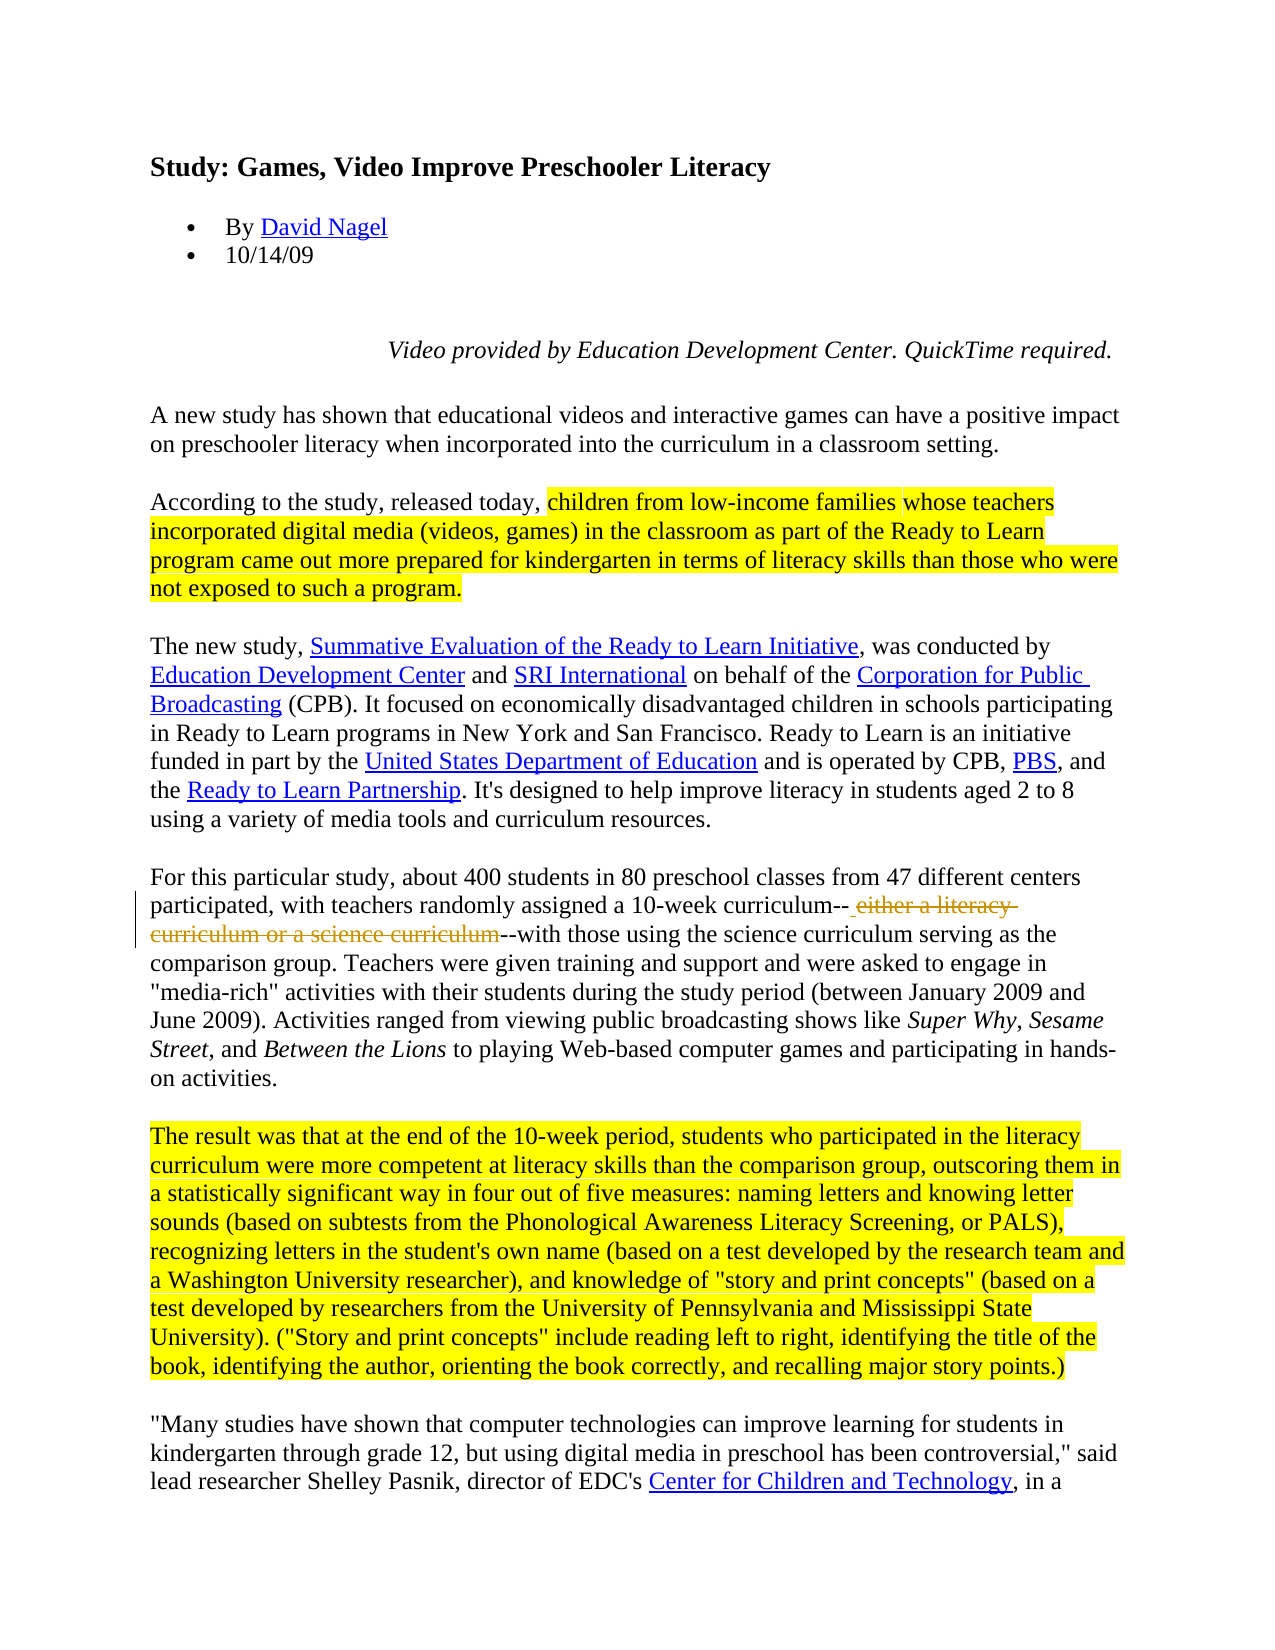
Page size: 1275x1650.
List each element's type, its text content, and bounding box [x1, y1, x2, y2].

list By David Nagel [187, 212, 1125, 240]
text The new study, Summative Evaluation of the Ready to Learn Initiative, was conducted by Education Development Center and SRI International on behalf of the Corporation for Public Broadcasting (CPB). It focused on economically disadvantaged children in schools participating in Ready to Learn programs in New York and San Francisco. Ready to Learn is an initiative funded in part by the United States Department of Education and is operated by CPB, PBS, and the Ready to Learn Partnership. It's designed to help improve literacy in students aged 2 to 8 using a variety of media tools and curriculum resources. [150, 631, 1125, 833]
table_header Video provided by Education Development Center. QuickTime required. [375, 298, 1125, 371]
list 10/14/09 [187, 240, 1125, 269]
text The result was that at the end of the 10-week period, students who participated in the literacy curriculum were more competent at literacy skills than the comparison group, outscoring them in a statistically significant way in four out of five measures: naming letters and knowing letter sounds (based on subtests from the Phonological Awareness Literacy Screening, or PALS), recognizing letters in the student's own name (based on a test developed by the research team and a Washington University researcher), and knowledge of "story and print concepts" (based on a test developed by researchers from the University of Pennsylvania and Mississippi State University). ("Story and print concepts" include reading left to right, identifying the title of the book, identifying the author, orienting the book correctly, and recalling major story points.) [150, 1121, 1125, 1236]
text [150, 1409, 1125, 1495]
text For this particular study, about 400 students in 80 preschool classes from 47 different centers participated, with teachers randomly assigned a 10-week curriculum----with those using the science curriculum serving as the comparison group. Teachers were given training and support and were asked to engage in "media-rich" activities with their students during the study period (between January 2009 and June 2009). Activities ranged from viewing public broadcasting shows like Super Why, Sesame Street, and Between the Lions to playing Web-based computer games and participating in hands-on activities. [150, 862, 1125, 1092]
text The result was that at the end of the 10-week period, students who participated in the literacy curriculum were more competent at literacy skills than the comparison group, outscoring them in a statistically significant way in four out of five measures: naming letters and knowing letter sounds (based on subtests from the Phonological Awareness Literacy Screening, or PALS), recognizing letters in the student's own name (based on a test developed by the research team and a Washington University researcher), and knowledge of "story and print concepts" (based on a test developed by researchers from the University of Pennsylvania and Mississippi State University). ("Story and print concepts" include reading left to right, identifying the title of the book, identifying the author, orienting the book correctly, and recalling major story points.) [150, 1265, 1125, 1380]
text Study: Games, Video Improve Preschooler Literacy [150, 150, 1125, 182]
text According to the study, released today, children from low-income families whose teachers incorporated digital media (videos, games) in the classroom as part of the Ready to Learn program came out more prepared for kindergarten in terms of literacy skills than those who were not exposed to such a program. [150, 487, 1125, 602]
text A new study has shown that educational videos and interactive games can have a positive impact on preschooler literacy when incorporated into the curriculum in a classroom setting. [150, 401, 1125, 458]
